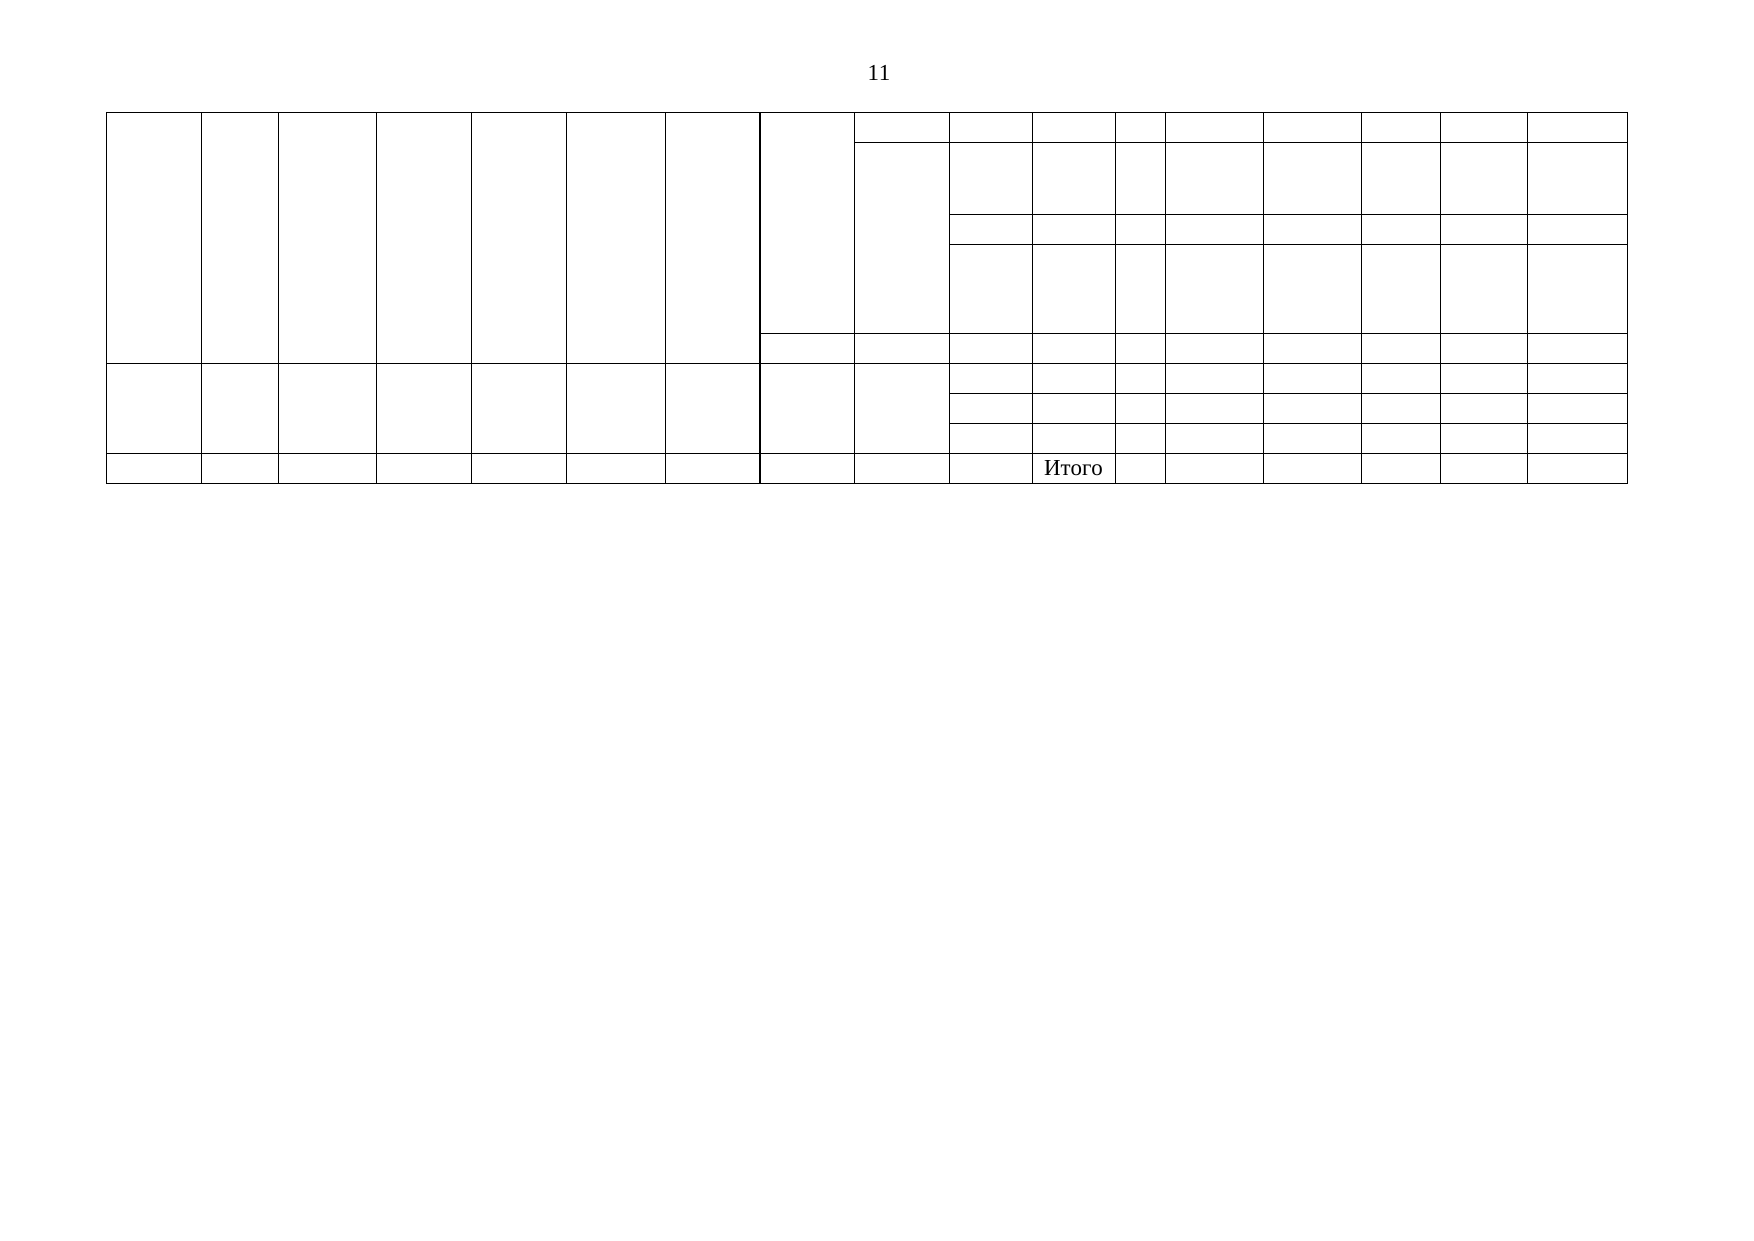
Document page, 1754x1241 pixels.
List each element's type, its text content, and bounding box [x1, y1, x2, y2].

table_cell [761, 454, 854, 482]
table_cell [761, 334, 854, 362]
table_cell [1441, 245, 1527, 332]
table_cell [377, 454, 471, 482]
table_cell [1264, 394, 1361, 422]
table_cell [1033, 364, 1115, 392]
table_cell [1264, 215, 1361, 244]
table_cell [1441, 394, 1527, 422]
table_cell [1264, 334, 1361, 362]
table_cell [950, 394, 1032, 422]
table_cell [1264, 424, 1361, 452]
table_cell [1166, 424, 1263, 452]
table_cell [1033, 334, 1115, 362]
table_cell [1033, 394, 1115, 422]
table_cell [950, 143, 1032, 214]
table_cell [950, 424, 1032, 452]
table_cell [1264, 245, 1361, 332]
table_cell [1166, 113, 1263, 142]
table_cell [1528, 143, 1627, 214]
table_cell [950, 215, 1032, 244]
table_cell [1441, 215, 1527, 244]
table_cell [1116, 364, 1165, 392]
table_cell [1166, 394, 1263, 422]
table_cell [202, 364, 278, 452]
table_cell [1166, 334, 1263, 362]
table_cell [1116, 334, 1165, 362]
table_cell [1528, 424, 1627, 452]
table_cell [567, 454, 665, 482]
table_cell [202, 454, 278, 482]
table_cell [1166, 454, 1263, 482]
table_cell [1441, 454, 1527, 482]
table_cell [950, 454, 1032, 482]
table_cell [1528, 215, 1627, 244]
table_cell [666, 364, 759, 452]
table_cell [1264, 113, 1361, 142]
table_cell [1166, 143, 1263, 214]
table_cell [1362, 334, 1440, 362]
table_cell [1362, 454, 1440, 482]
table_cell [1362, 215, 1440, 244]
table_cell [1528, 113, 1627, 142]
table_cell [1166, 215, 1263, 244]
table_cell [1166, 245, 1263, 332]
table_cell [666, 454, 759, 482]
table_cell Итого [1033, 454, 1115, 482]
table_cell [1033, 113, 1115, 142]
table_cell [567, 364, 665, 452]
table_cell [1362, 364, 1440, 392]
table_cell [1362, 245, 1440, 332]
table_cell [107, 454, 201, 482]
table_cell [1441, 364, 1527, 392]
table_cell [950, 245, 1032, 332]
table_cell [1264, 364, 1361, 392]
table_cell [761, 364, 854, 452]
table_cell [1033, 245, 1115, 332]
table_cell [1166, 364, 1263, 392]
table_cell [1116, 394, 1165, 422]
table_cell [1441, 113, 1527, 142]
table_cell [1116, 424, 1165, 452]
table_cell [1362, 113, 1440, 142]
table_cell [1116, 215, 1165, 244]
table_cell [1362, 394, 1440, 422]
table_cell [1528, 394, 1627, 422]
table_cell [1441, 143, 1527, 214]
table_cell [279, 454, 376, 482]
table_cell [1116, 113, 1165, 142]
table_cell [855, 143, 949, 332]
table_cell [1528, 364, 1627, 392]
table_cell [1264, 454, 1361, 482]
table_cell [1116, 245, 1165, 332]
table_cell [279, 364, 376, 452]
table_cell [1441, 424, 1527, 452]
table_cell [950, 364, 1032, 392]
table_cell [1116, 143, 1165, 214]
table_cell [1528, 245, 1627, 332]
table_cell [1033, 215, 1115, 244]
table_cell [855, 454, 949, 482]
table_cell [950, 334, 1032, 362]
table_cell [472, 454, 566, 482]
table_cell [107, 364, 201, 452]
table_cell [1528, 334, 1627, 362]
table_cell [472, 364, 566, 452]
table_cell [377, 364, 471, 452]
table_cell [1441, 334, 1527, 362]
table_cell [1362, 143, 1440, 214]
table_cell [1528, 454, 1627, 482]
table_cell [1033, 424, 1115, 452]
table_cell [1116, 454, 1165, 482]
table_cell [1264, 143, 1361, 214]
table_cell [1362, 424, 1440, 452]
table_cell [855, 364, 949, 452]
table_cell [855, 334, 949, 362]
table_cell [950, 113, 1032, 142]
table_cell [1033, 143, 1115, 214]
